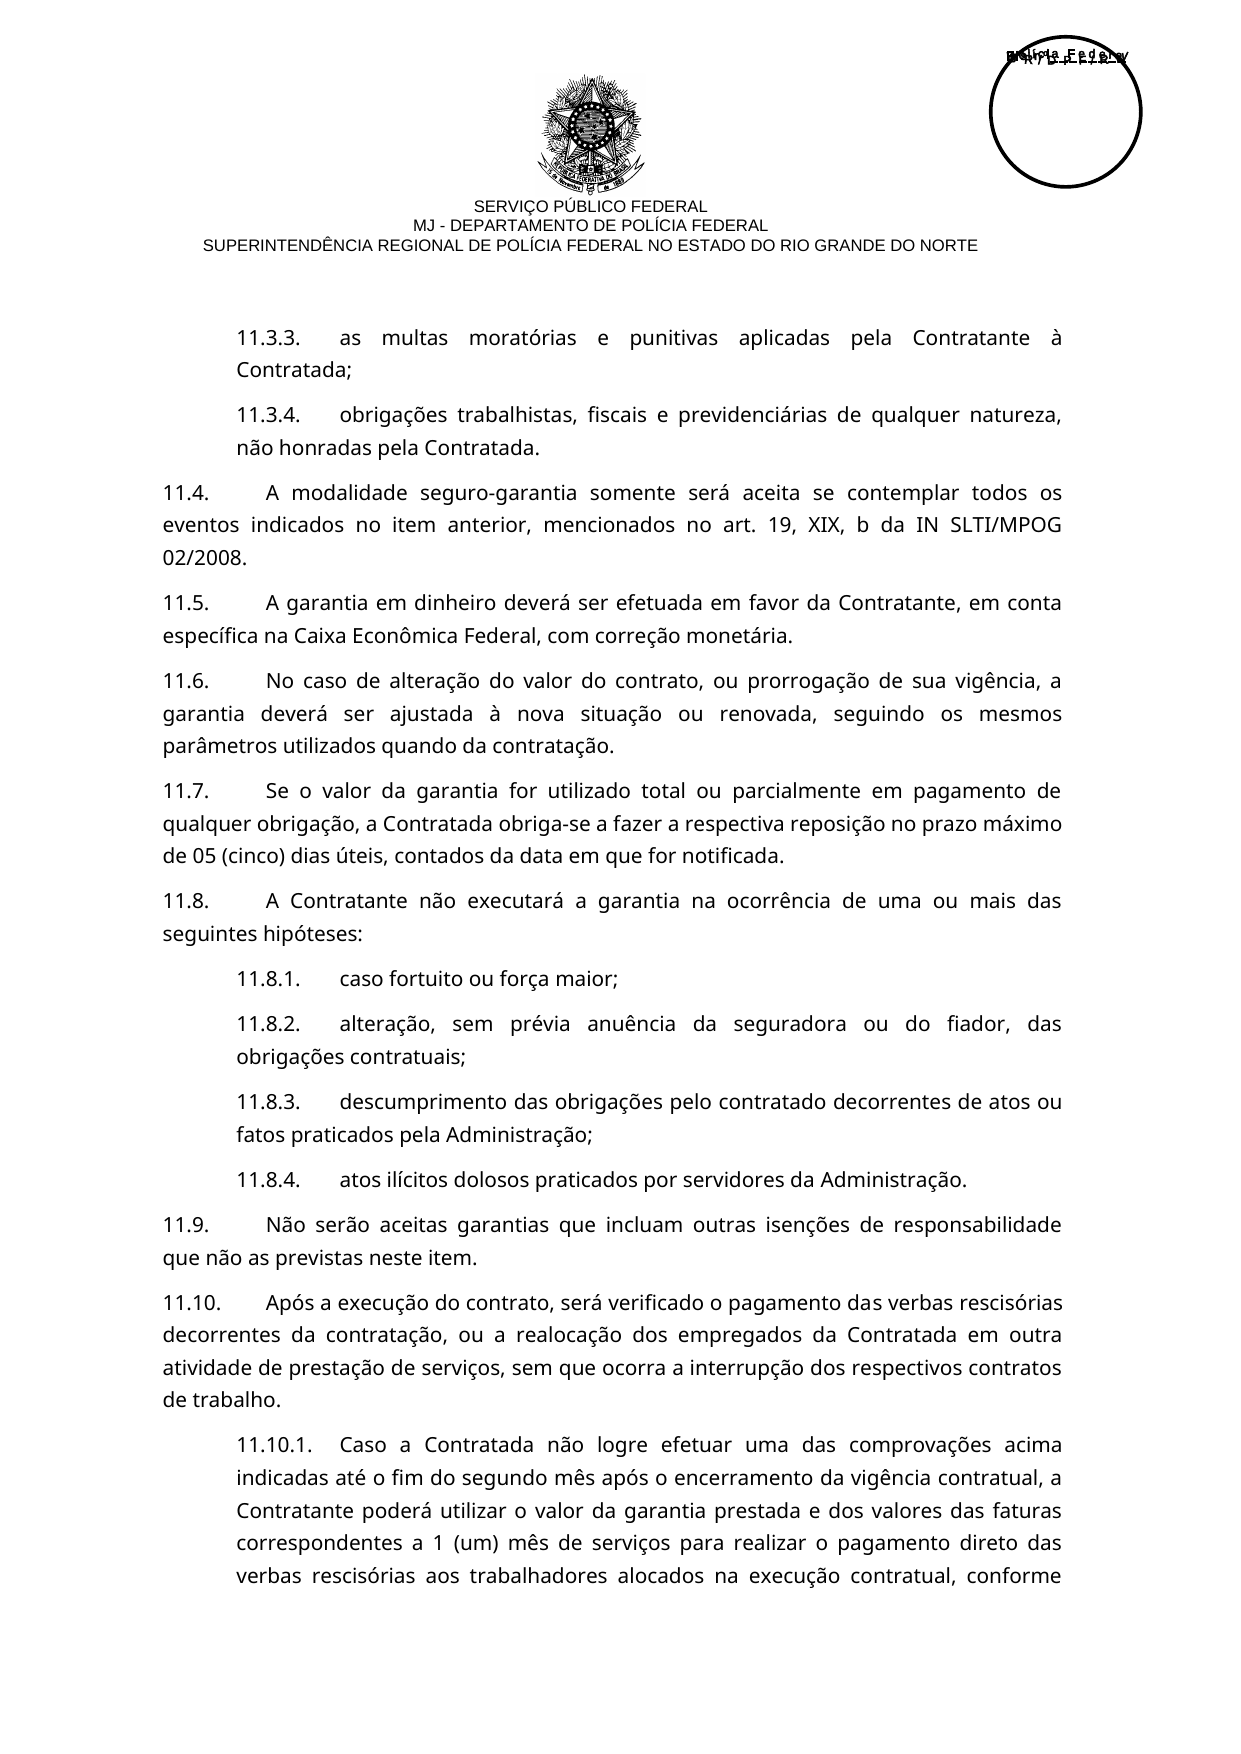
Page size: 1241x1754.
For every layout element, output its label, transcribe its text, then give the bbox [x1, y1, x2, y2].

list No caso de alteração do valor do contrato, ou prorrogação de sua vigência, a garantia deverá ser ajustada à nova situação ou renovada, seguindo os mesmos parâmetros utilizados quando da contratação. [162, 666, 1063, 760]
list A modalidade seguro-garantia somente será aceita se contemplar todos os eventos indicados no item anterior, mencionados no art. 19, XIX, b da IN SLTI/MPOG 02/2008. [162, 478, 1063, 572]
list Não serão aceitas garantias que incluam outras isenções de responsabilidade que não as previstas neste item. [162, 1210, 1063, 1271]
list as multas moratórias e punitivas aplicadas pela Contratante à Contratada; [236, 323, 1063, 384]
list obrigações trabalhistas, fiscais e previdenciárias de qualquer natureza, não honradas pela Contratada. [236, 400, 1063, 461]
list descumprimento das obrigações pelo contratado decorrentes de atos ou fatos praticados pela Administração; [236, 1087, 1063, 1148]
list A Contratante não executará a garantia na ocorrência de uma ou mais das seguintes hipóteses: [162, 887, 1063, 948]
picture [535, 73, 646, 197]
list A garantia em dinheiro deverá ser efetuada em favor da Contratante, em conta específica na Caixa Econômica Federal, com correção monetária. [162, 588, 1063, 649]
list atos ilícitos dolosos praticados por servidores da Administração. [236, 1165, 1063, 1193]
list Se o valor da garantia for utilizado total ou parcialmente em pagamento de qualquer obrigação, a Contratada obriga-se a fazer a respectiva reposição no prazo máximo de 05 (cinco) dias úteis, contados da data em que for notificada. [162, 776, 1063, 870]
list Após a execução do contrato, será verificado o pagamento das verbas rescisórias decorrentes da contratação, ou a realocação dos empregados da Contratada em outra atividade de prestação de serviços, sem que ocorra a interrupção dos respectivos contratos de trabalho. [162, 1288, 1063, 1414]
list alteração, sem prévia anuência da seguradora ou do fiador, das obrigações contratuais; [236, 1009, 1063, 1071]
list caso fortuito ou força maior; [236, 964, 1063, 993]
